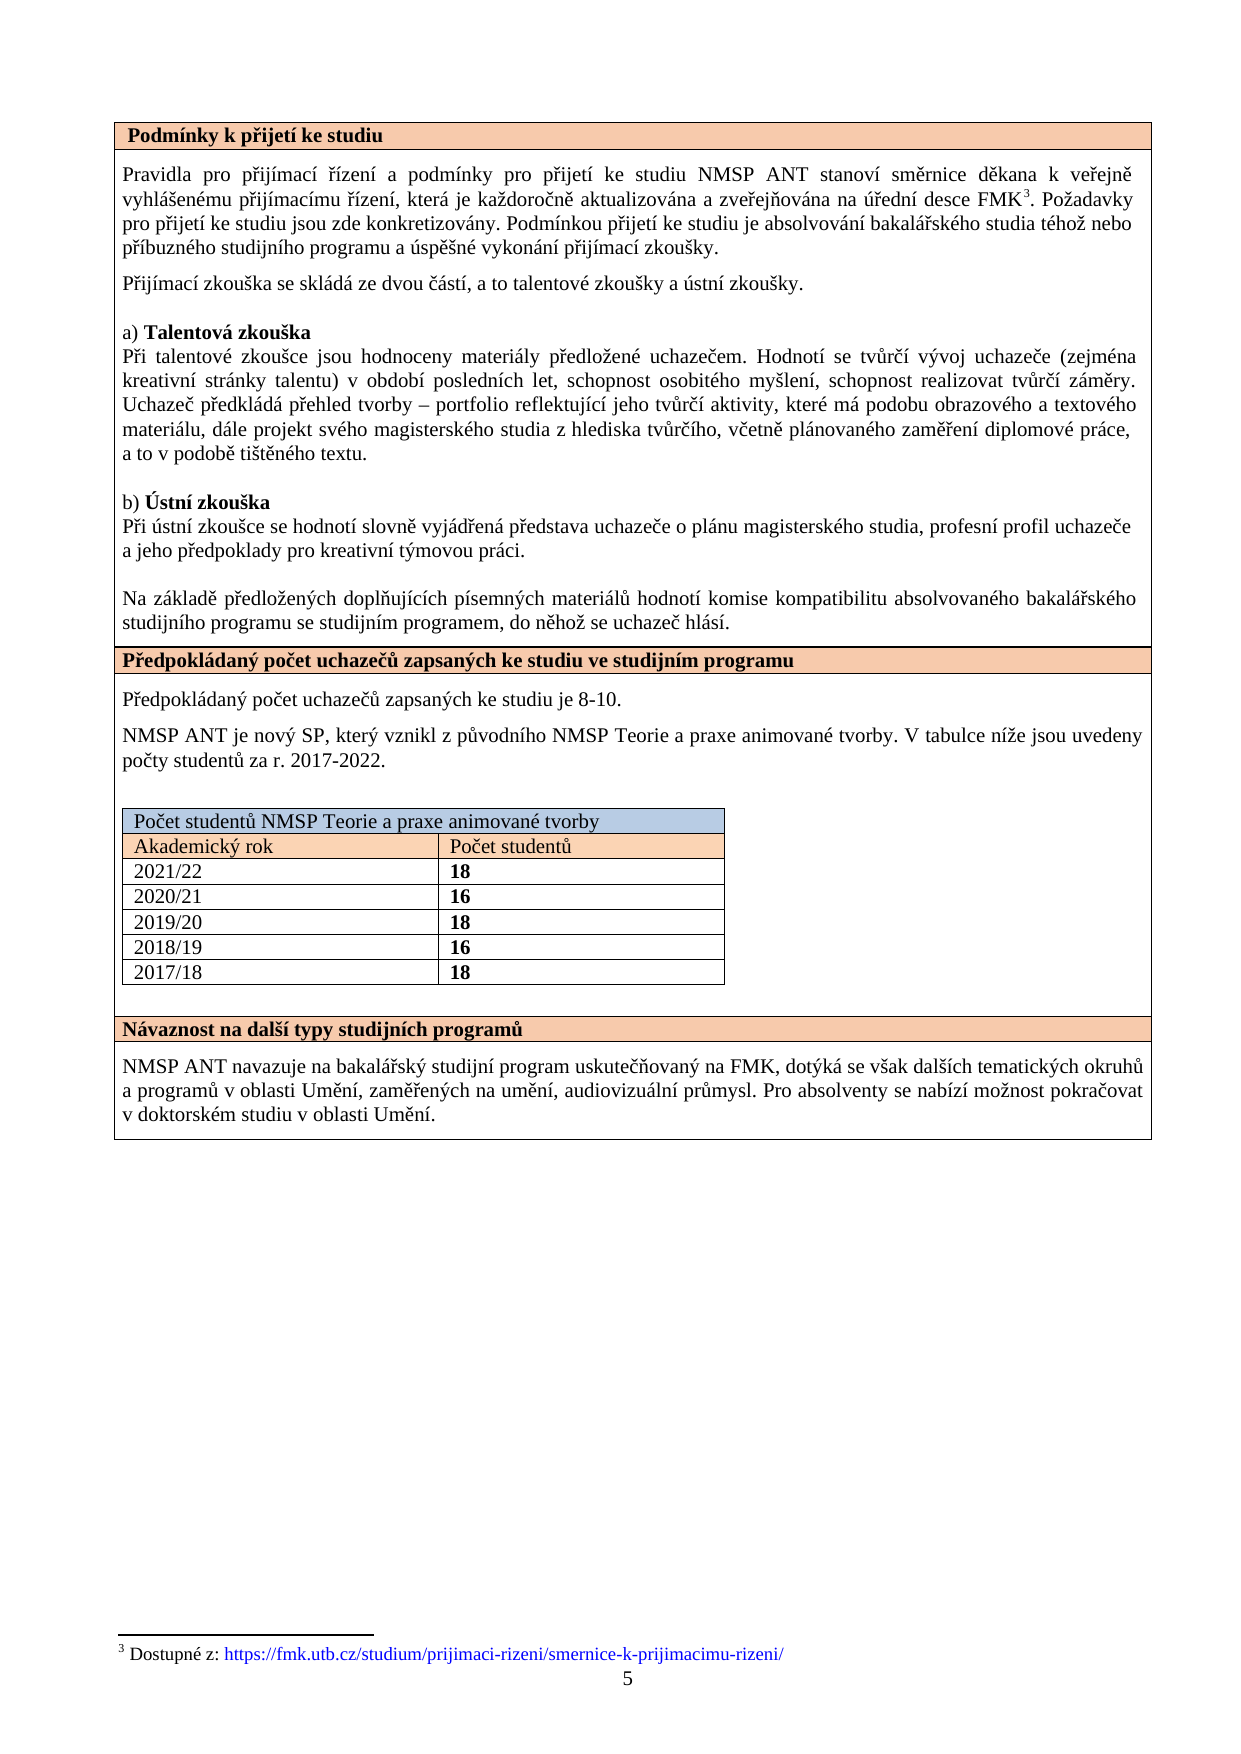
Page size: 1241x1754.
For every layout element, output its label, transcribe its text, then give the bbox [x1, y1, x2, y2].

table_header Podmínky k přijetí ke studiu [115, 123, 1151, 149]
table_cell NMSP ANT navazuje na bakalářský studijní program uskutečňovaný na FMK, dotýká se však dalších tematických okruhů a programů v oblasti Umění, zaměřených na umění, audiovizuální průmysl. Pro absolventy se nabízí možnost pokračovat v doktorském studiu v oblasti Umění. [115, 1042, 1151, 1139]
table_cell Návaznost na další typy studijních programů [115, 1017, 1151, 1041]
table_cell Předpokládaný počet uchazečů zapsaných ke studiu je 8-10. NMSP ANT je nový SP, který vznikl z původního NMSP Teorie a praxe animované tvorby. V tabulce níže jsou uvedeny počty studentů za r. 2017-2022. [115, 674, 1151, 1016]
table_cell Předpokládaný počet uchazečů zapsaných ke studiu ve studijním programu [115, 648, 1151, 673]
table_cell Pravidla pro přijímací řízení a podmínky pro přijetí ke studiu NMSP ANT stanoví směrnice děkana k veřejně vyhlášenému přijímacímu řízení, která je každoročně aktualizována a zveřejňována na úřední desce FMK. Požadavky pro přijetí ke studiu jsou zde konkretizovány. Podmínkou přijetí ke studiu je absolvování bakalářského studia téhož nebo příbuzného studijního programu a úspěšné vykonání přijímací zkoušky. Přijímací zkouška se skládá ze dvou částí, a to talentové zkoušky a ústní zkoušky. a) Talentová zkouška Při talentové zkoušce jsou hodnoceny materiály předložené uchazečem. Hodnotí se tvůrčí vývoj uchazeče (zejména kreativní stránky talentu) v období posledních let, schopnost osobitého myšlení, schopnost realizovat tvůrčí záměry. Uchazeč předkládá přehled tvorby – portfolio reflektující jeho tvůrčí aktivity, které má podobu obrazového a textového materiálu, dále projekt svého magisterského studia z hlediska tvůrčího, včetně plánovaného zaměření diplomové práce, a to v podobě tištěného textu. b) Ústní zkouška Při ústní zkoušce se hodnotí slovně vyjádřená představa uchazeče o plánu magisterského studia, profesní profil uchazeče a jeho předpoklady pro kreativní týmovou práci. Na základě předložených doplňujících písemných materiálů hodnotí komise kompatibilitu absolvovaného bakalářského studijního programu se studijním programem, do něhož se uchazeč hlásí. [115, 150, 1151, 646]
